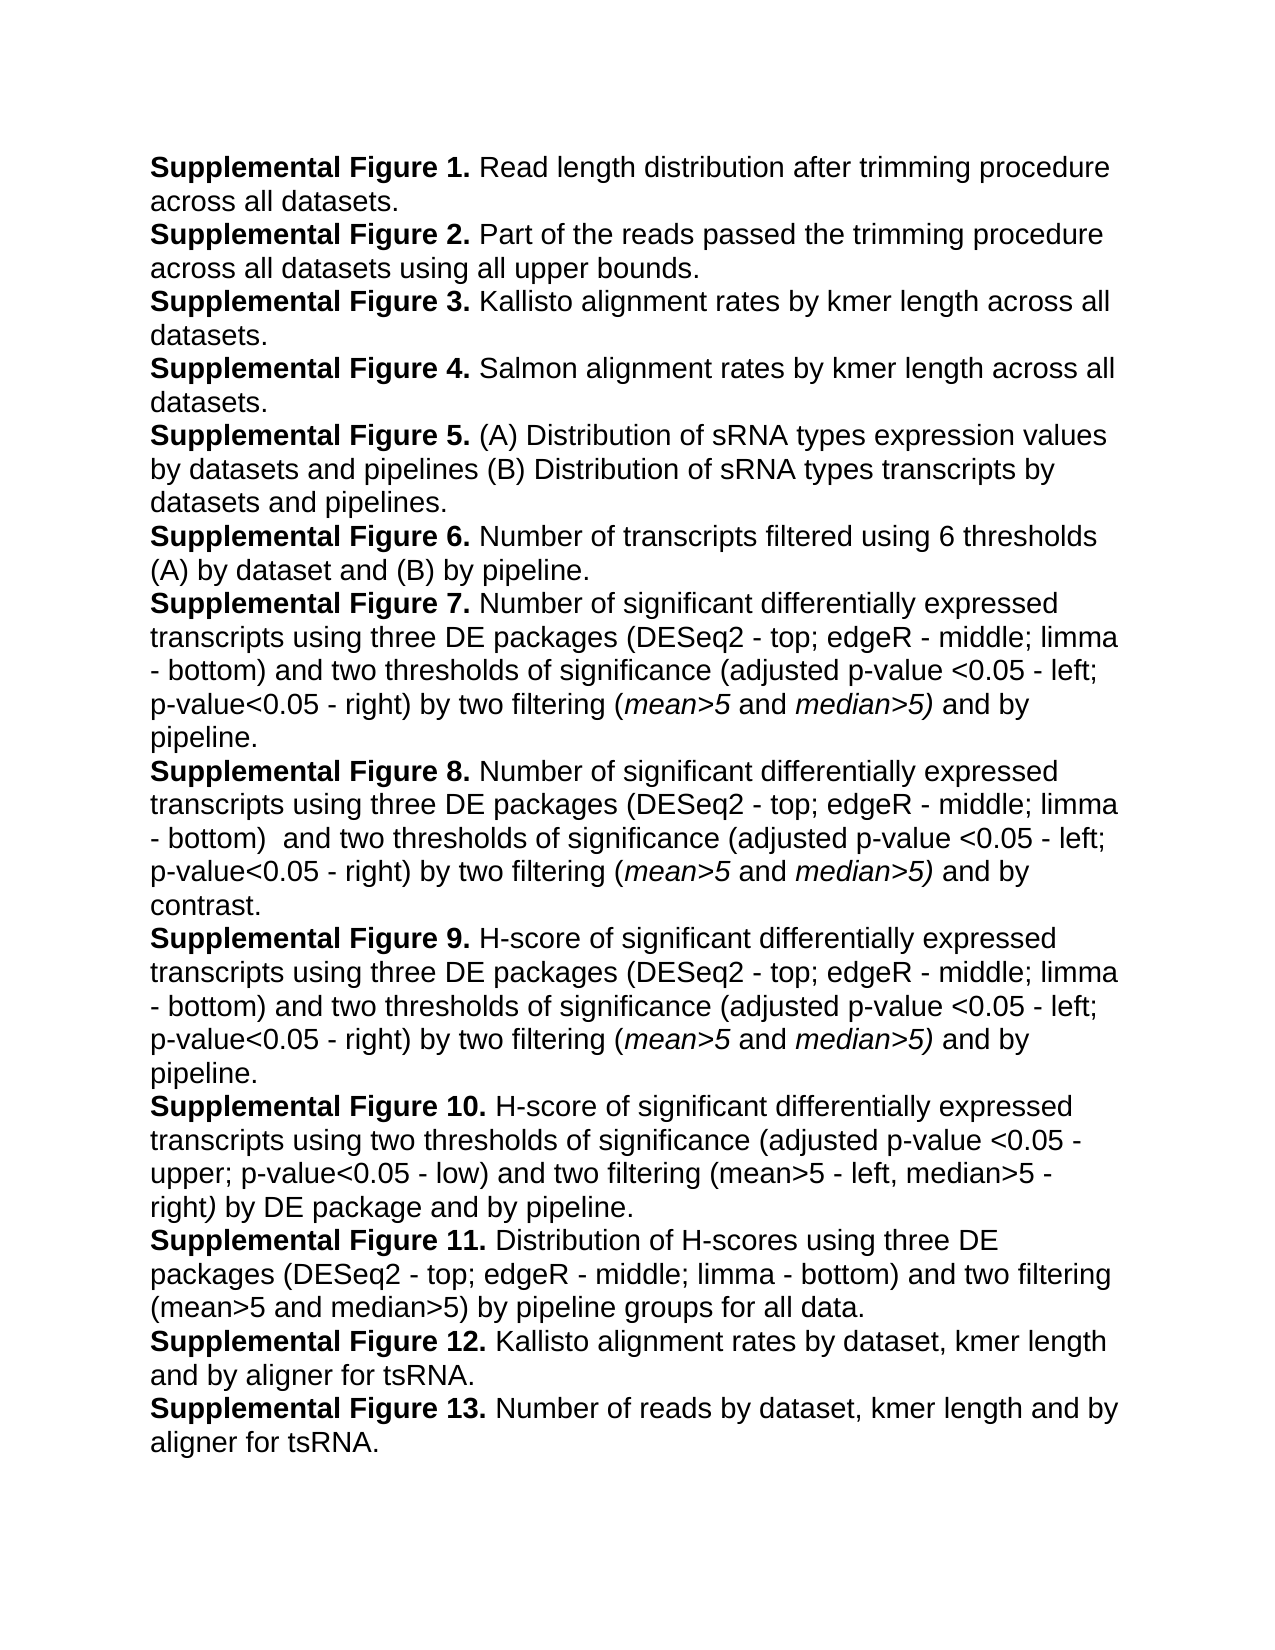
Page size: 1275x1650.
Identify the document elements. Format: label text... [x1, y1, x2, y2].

text Supplemental Figure 2. Part of the reads passed the trimming procedure across all datasets using all upper bounds. [150, 217, 1125, 284]
text Supplemental Figure 1. Read length distribution after trimming procedure across all datasets. [150, 150, 1125, 217]
text Supplemental Figure 7. Number of significant differentially expressed transcripts using three DE packages (DESeq2 - top; edgeR - middle; limma - bottom) and two thresholds of significance (adjusted p-value <0.05 - left; p-value<0.05 - right) by two filtering (mean>5 and median>5) and by pipeline. [150, 586, 1125, 754]
text Supplemental Figure 11. Distribution of H-scores using three DE packages (DESeq2 - top; edgeR - middle; limma - bottom) and two filtering (mean>5 and median>5) by pipeline groups for all data. [150, 1223, 1125, 1324]
text Supplemental Figure 10. H-score of significant differentially expressed transcripts using two thresholds of significance (adjusted p-value <0.05 - upper; p-value<0.05 - low) and two filtering (mean>5 - left, median>5 - right) by DE package and by pipeline. [150, 1089, 1125, 1223]
text Supplemental Figure 12. Kallisto alignment rates by dataset, kmer length and by aligner for tsRNA. [150, 1324, 1125, 1391]
text Supplemental Figure 6. Number of transcripts filtered using 6 thresholds (A) by dataset and (B) by pipeline. [150, 519, 1125, 586]
text Supplemental Figure 4. Salmon alignment rates by kmer length across all datasets. [150, 351, 1125, 418]
text Supplemental Figure 13. Number of reads by dataset, kmer length and by aligner for tsRNA. [150, 1391, 1125, 1458]
text Supplemental Figure 8. Number of significant differentially expressed transcripts using three DE packages (DESeq2 - top; edgeR - middle; limma - bottom) and two thresholds of significance (adjusted p-value <0.05 - left; p-value<0.05 - right) by two filtering (mean>5 and median>5) and by contrast. [150, 754, 1125, 921]
text Supplemental Figure 9. H-score of significant differentially expressed transcripts using three DE packages (DESeq2 - top; edgeR - middle; limma - bottom) and two thresholds of significance (adjusted p-value <0.05 - left; p-value<0.05 - right) by two filtering (mean>5 and median>5) and by pipeline. [150, 921, 1125, 1089]
text Supplemental Figure 5. (A) Distribution of sRNA types expression values by datasets and pipelines (B) Distribution of sRNA types transcripts by datasets and pipelines. [150, 418, 1125, 519]
text Supplemental Figure 3. Kallisto alignment rates by kmer length across all datasets. [150, 284, 1125, 351]
